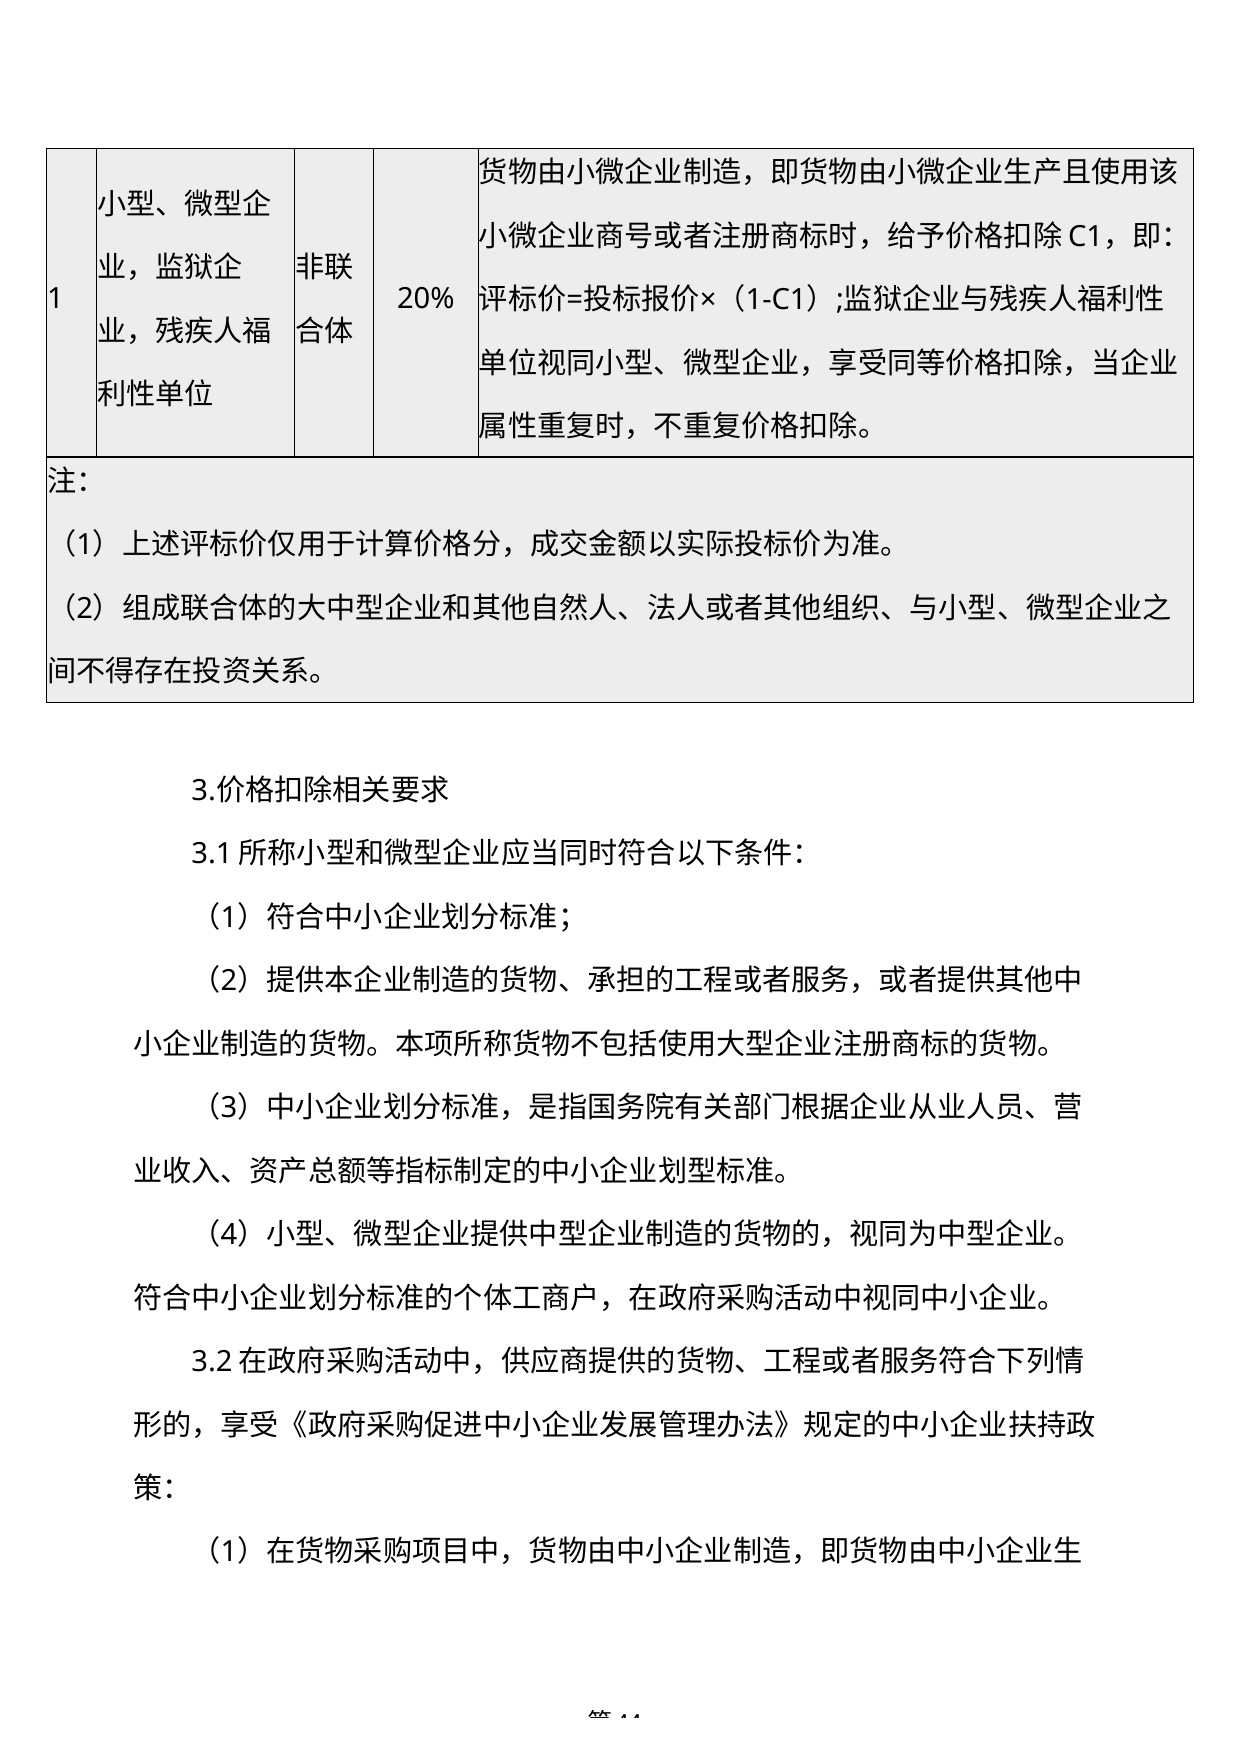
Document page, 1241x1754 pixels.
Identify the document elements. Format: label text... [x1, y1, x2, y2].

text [133, 1528, 1107, 1570]
text 3.2在政府采购活动中，供应商提供的货物、工程或者服务符合下列情形的，享受《政府采购促进中小企业发展管理办法》规定的中小企业扶持政策： [133, 1338, 1107, 1507]
text 3.1所称小型和微型企业应当同时符合以下条件： [133, 829, 1107, 872]
table_cell 非联合体 [295, 149, 373, 456]
text （4）小型、微型企业提供中型企业制造的货物的，视同为中型企业。符合中小企业划分标准的个体工商户，在政府采购活动中视同中小企业。 [133, 1211, 1107, 1316]
text （1）符合中小企业划分标准； [133, 893, 1107, 936]
text （3）中小企业划分标准，是指国务院有关部门根据企业从业人员、营业收入、资产总额等指标制定的中小企业划型标准。 [133, 1084, 1107, 1189]
text （2）提供本企业制造的货物、承担的工程或者服务，或者提供其他中小企业制造的货物。本项所称货物不包括使用大型企业注册商标的货物。 [133, 957, 1107, 1062]
text 3.价格扣除相关要求 [133, 766, 1107, 808]
table_cell 注： （1）上述评标价仅用于计算价格分，成交金额以实际投标价为准。 （2）组成联合体的大中型企业和其他自然人、法人或者其他组织、与小型、微型企业之间不得存在投资关系。 [47, 458, 1193, 702]
table_cell 货物由小微企业制造，即货物由小微企业生产且使用该小微企业商号或者注册商标时，给予价格扣除C1，即：评标价=投标报价×（1-C1）;监狱企业与残疾人福利性单位视同小型、微型企业，享受同等价格扣除，当企业属性重复时，不重复价格扣除。 [479, 149, 1193, 456]
table_cell 1 [47, 149, 96, 456]
table_cell 小型、微型企业，监狱企业，残疾人福利性单位 [97, 149, 294, 456]
table_cell 20% [374, 149, 478, 456]
